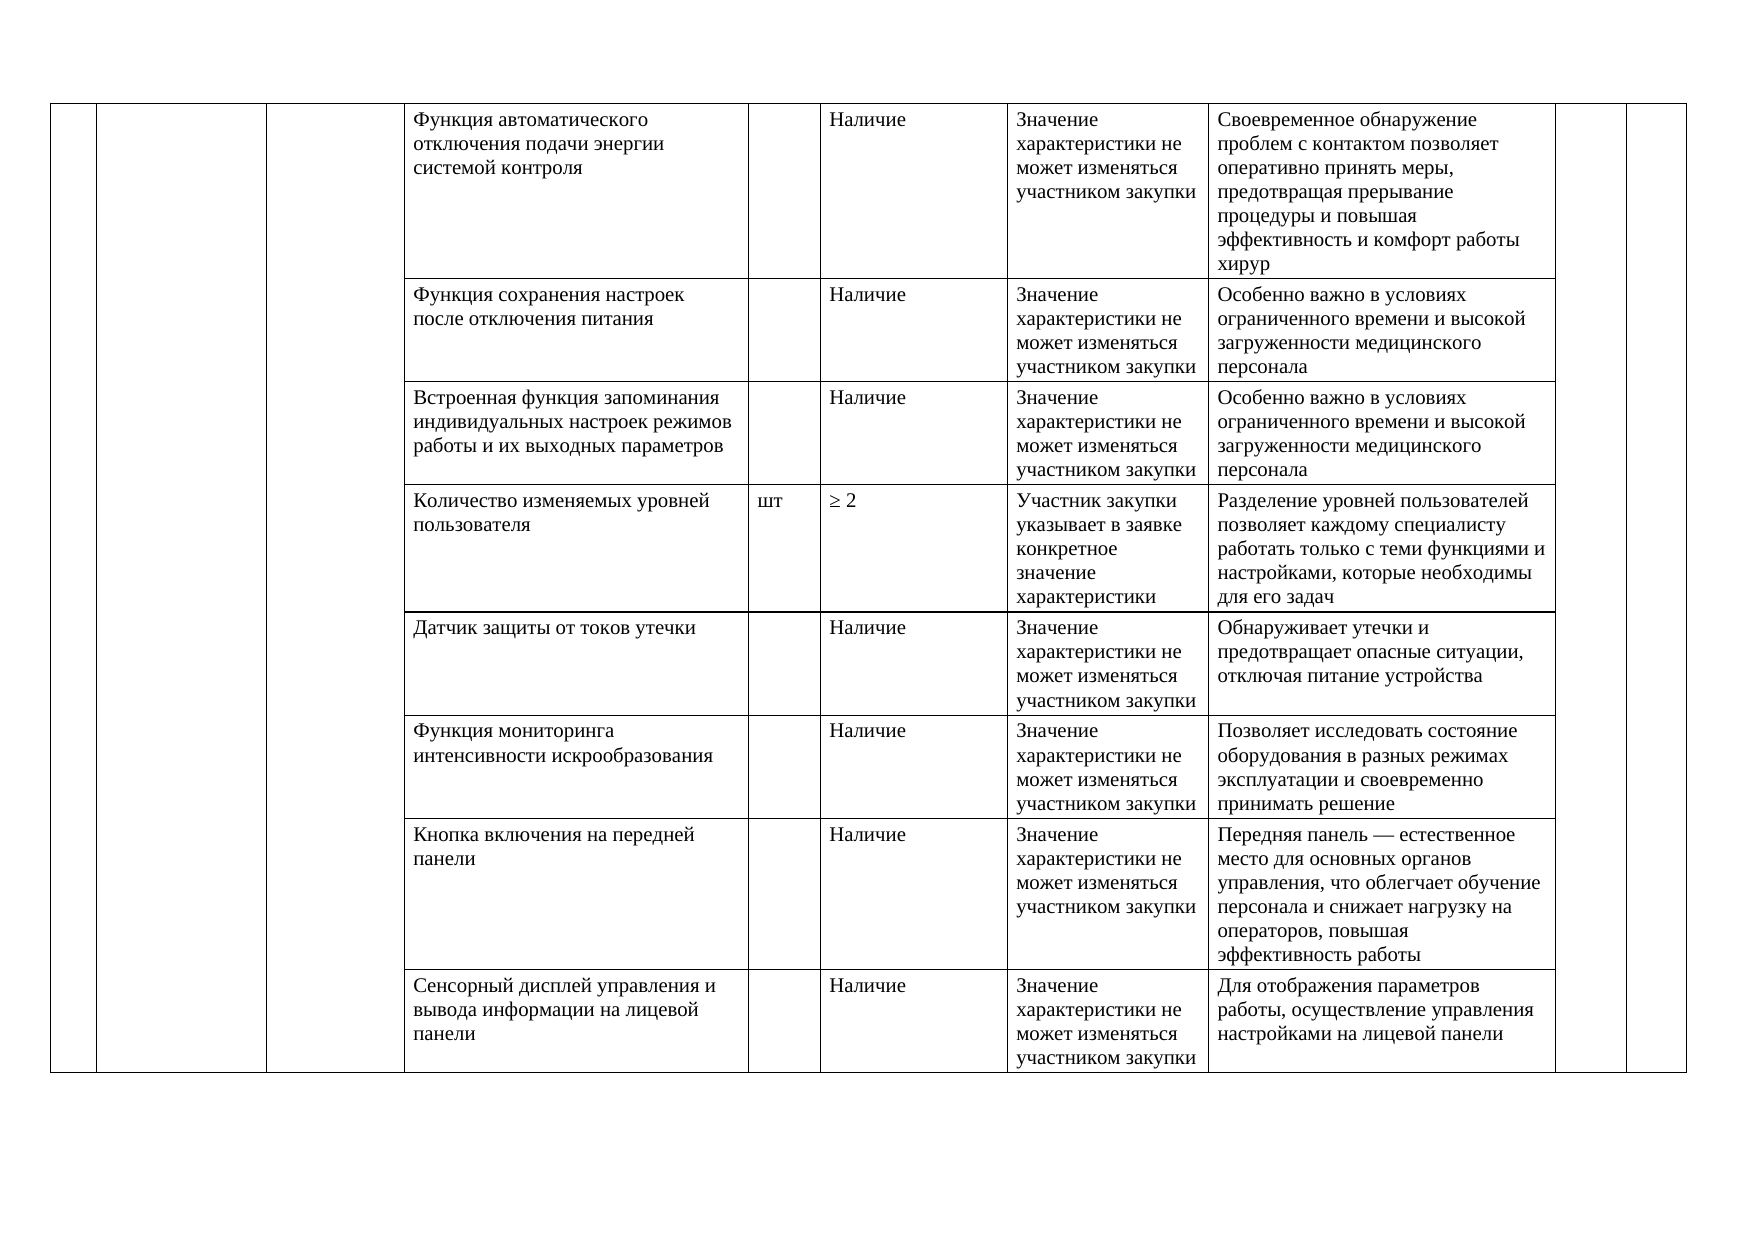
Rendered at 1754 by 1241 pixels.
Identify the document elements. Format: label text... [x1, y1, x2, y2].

table_cell Значение характеристики не может изменяться участником закупки [1008, 716, 1208, 818]
table_cell [749, 613, 820, 714]
table_cell Значение характеристики не может изменяться участником закупки [1008, 613, 1208, 714]
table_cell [1209, 970, 1555, 1072]
table_cell Кнопка включения на передней панели [405, 819, 748, 969]
table_cell Своевременное обнаружение проблем с контактом позволяет оперативно принять меры, предотвращая прерывание процедуры и повышая эффективность и комфорт работы хирур [1209, 104, 1555, 278]
table_cell Значение характеристики не может изменяться участником закупки [1008, 279, 1208, 381]
table_cell шт [749, 485, 820, 611]
table_cell Наличие [821, 970, 1007, 1072]
table_cell Значение характеристики не может изменяться участником закупки [1008, 382, 1208, 484]
table_cell [749, 970, 820, 1072]
table_cell Наличие [821, 382, 1007, 484]
table_cell Функция автоматического отключения подачи энергии системой контроля [405, 104, 748, 278]
table_cell Датчик защиты от токов утечки [405, 613, 748, 714]
table_cell Разделение уровней пользователей позволяет каждому специалисту работать только с теми функциями и настройками, которые необходимы для его задач [1209, 485, 1555, 611]
table_cell Сенсорный дисплей управления и вывода информации на лицевой панели [405, 970, 748, 1072]
table_cell [749, 382, 820, 484]
table_cell Значение характеристики не может изменяться участником закупки [1008, 819, 1208, 969]
table_cell ≥ 2 [821, 485, 1007, 611]
table_cell Функция мониторинга интенсивности искрообразования [405, 716, 748, 818]
table_cell [749, 279, 820, 381]
table_cell [749, 819, 820, 969]
table_cell Наличие [821, 716, 1007, 818]
table_cell Особенно важно в условиях ограниченного времени и высокой загруженности медицинского персонала [1209, 382, 1555, 484]
table_cell Участник закупки указывает в заявке конкретное значение характеристики [1008, 485, 1208, 611]
table_cell [749, 104, 820, 278]
table_cell [749, 716, 820, 818]
table_cell Наличие [821, 613, 1007, 714]
table_cell Наличие [821, 104, 1007, 278]
table_cell Передняя панель — естественное место для основных органов управления, что облегчает обучение персонала и снижает нагрузку на операторов, повышая эффективность работы [1209, 819, 1555, 969]
table_cell Обнаруживает утечки и предотвращает опасные ситуации, отключая питание устройства [1209, 613, 1555, 714]
table_cell Встроенная функция запоминания индивидуальных настроек режимов работы и их выходных параметров [405, 382, 748, 484]
table_cell Функция сохранения настроек после отключения питания [405, 279, 748, 381]
table_cell Количество изменяемых уровней пользователя [405, 485, 748, 611]
table_cell Наличие [821, 819, 1007, 969]
table_cell Особенно важно в условиях ограниченного времени и высокой загруженности медицинского персонала [1209, 279, 1555, 381]
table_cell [1008, 970, 1208, 1072]
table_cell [1008, 104, 1208, 278]
table_cell Наличие [821, 279, 1007, 381]
table_cell Позволяет исследовать состояние оборудования в разных режимах эксплуатации и своевременно принимать решение [1209, 716, 1555, 818]
